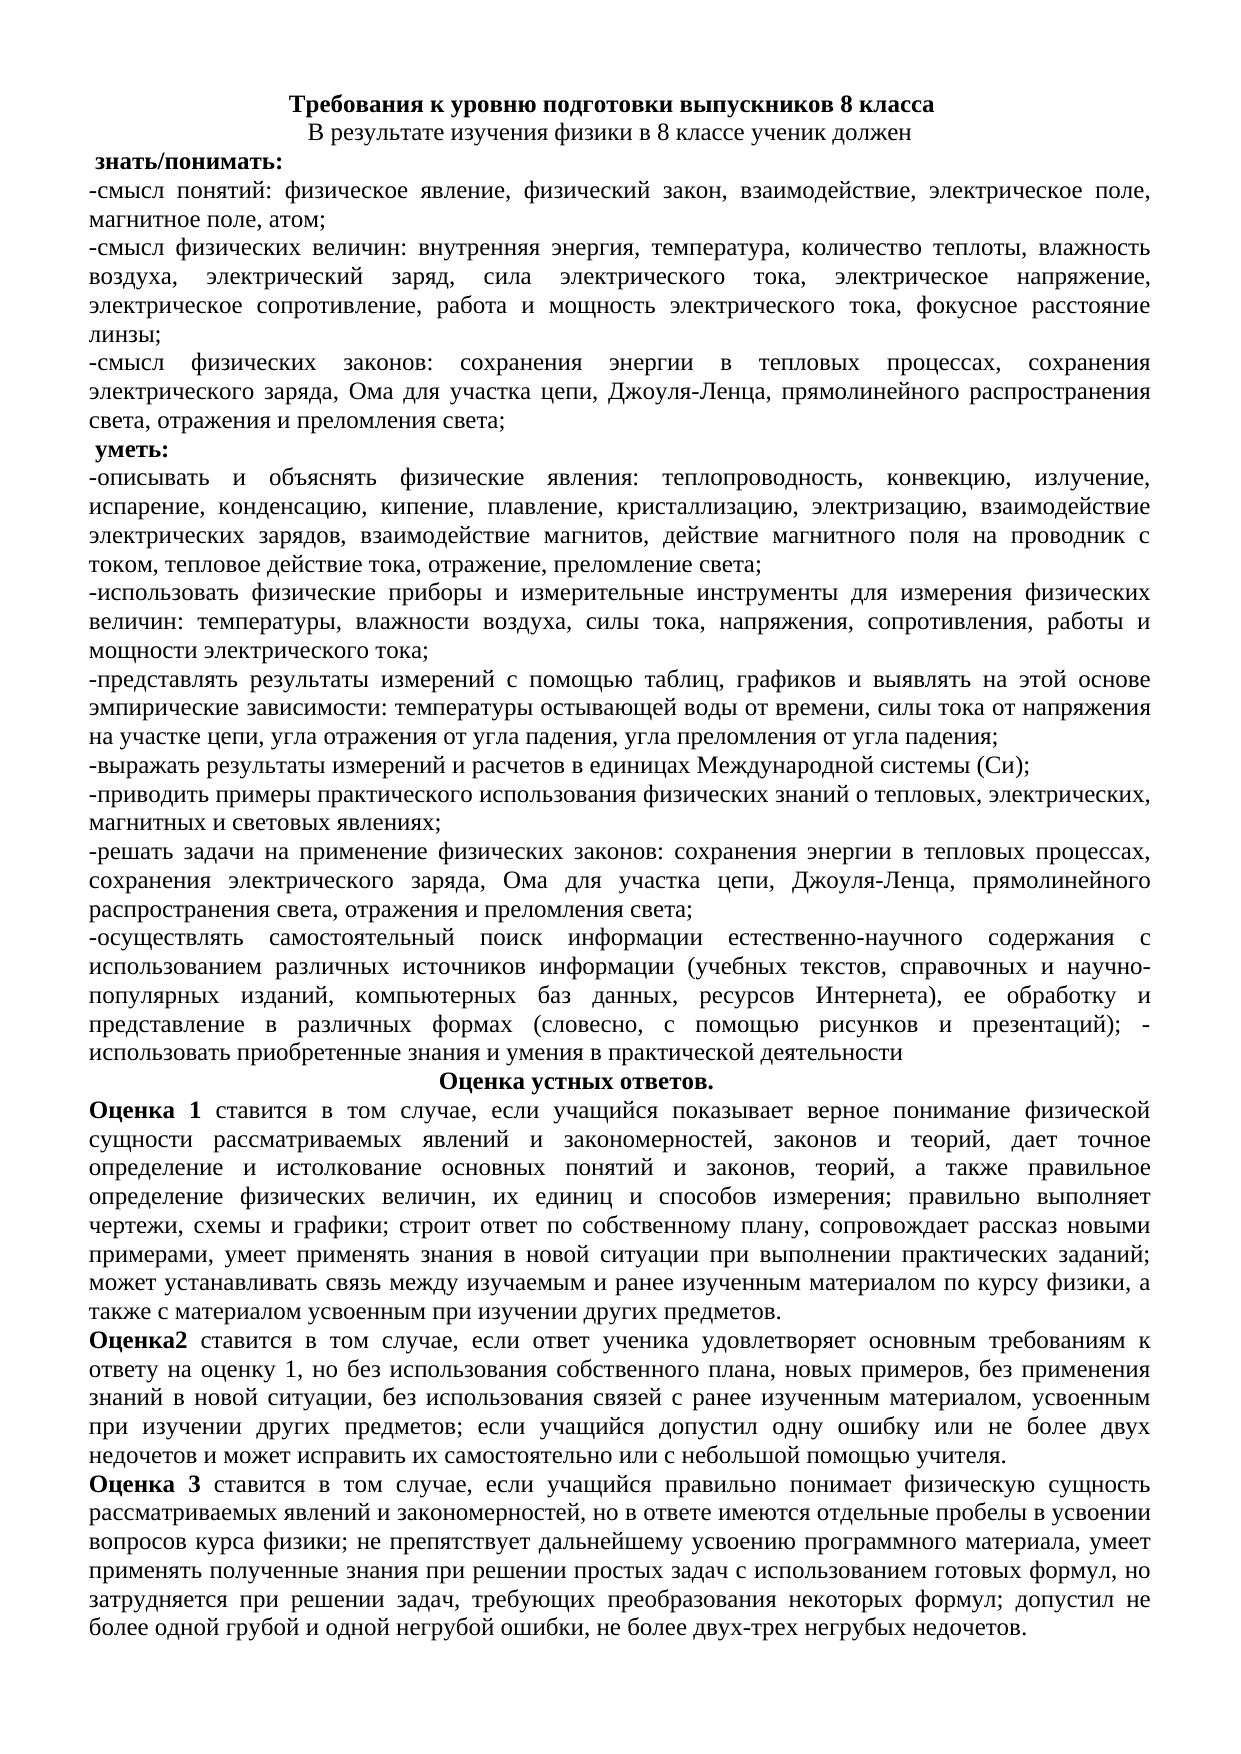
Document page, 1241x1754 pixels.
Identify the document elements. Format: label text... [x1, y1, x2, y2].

text В результате изучения физики в 8 классе ученик должен [89, 117, 1152, 146]
text Оценка устных ответов. [126, 1066, 1152, 1095]
text -решать задачи на применение физических законов: сохранения энергии в тепловых процессах, сохранения электрического заряда, Ома для участка цепи, Джоуля-Ленца, прямолинейного распространения света, отражения и преломления света; [89, 836, 1152, 922]
text -смысл понятий: физическое явление, физический закон, взаимодействие, электрическое поле, магнитное поле, атом; [89, 175, 1152, 232]
text -использовать физические приборы и измерительные инструменты для измерения физических величин: температуры, влажности воздуха, силы тока, напряжения, сопротивления, работы и мощности электрического тока; [89, 577, 1152, 664]
text Оценка2 ставится в том случае, если ответ ученика удовлетворяет основным требованиям к ответу на оценку 1, но без использования собственного плана, новых примеров, без применения знаний в новой ситуации, без использования связей с ранее изученным материалом, усвоенным при изучении других предметов; если учащийся допустил одну ошибку или не более двух недочетов и может исправить их самостоятельно или с небольшой помощью учителя. [89, 1325, 1152, 1469]
text Требования к уровню подготовки выпускников 8 класса [89, 89, 1152, 117]
text Оценка 1 ставится в том случае, если учащийся показывает верное понимание физической сущности рассматриваемых явлений и закономерностей, законов и теорий, дает точное определение и истолкование основных понятий и законов, теорий, а также правильное определение физических величин, их единиц и способов измерения; правильно выполняет чертежи, схемы и графики; строит ответ по собственному плану, сопровождает рассказ новыми примерами, умеет применять знания в новой ситуации при выполнении практических заданий; может устанавливать связь между изучаемым и ранее изученным материалом по курсу физики, а также с материалом усвоенным при изучении других предметов. [89, 1095, 1152, 1325]
text -представлять результаты измерений с помощью таблиц, графиков и выявлять на этой основе эмпирические зависимости: температуры остывающей воды от времени, силы тока от напряжения на участке цепи, угла отражения от угла падения, угла преломления от угла падения; [89, 664, 1152, 750]
text Оценка 3 ставится в том случае, если учащийся правильно понимает физическую сущность рассматриваемых явлений и закономерностей, но в ответе имеются отдельные пробелы в усвоении вопросов курса физики; не препятствует дальнейшему усвоению программного материала, умеет применять полученные знания при решении простых задач с использованием готовых формул, но затрудняется при решении задач, требующих преобразования некоторых формул; допустил не более одной грубой и одной негрубой ошибки, не более двух-трех негрубых недочетов. [89, 1469, 1152, 1641]
text -приводить примеры практического использования физических знаний о тепловых, электрических, магнитных и световых явлениях; [89, 779, 1152, 836]
text -описывать и объяснять физические явления: теплопроводность, конвекцию, излучение, испарение, конденсацию, кипение, плавление, кристаллизацию, электризацию, взаимодействие электрических зарядов, взаимодействие магнитов, действие магнитного поля на проводник с током, тепловое действие тока, отражение, преломление света; [89, 462, 1152, 577]
text -смысл физических законов: сохранения энергии в тепловых процессах, сохранения электрического заряда, Ома для участка цепи, Джоуля-Ленца, прямолинейного распространения света, отражения и преломления света; [89, 347, 1152, 434]
text знать/понимать: [89, 146, 1152, 175]
text -выражать результаты измерений и расчетов в единицах Международной системы (Си); [89, 750, 1152, 779]
text уметь: [89, 434, 1152, 462]
text -осуществлять самостоятельный поиск информации естественно-научного содержания с использованием различных источников информации (учебных текстов, справочных и научно-популярных изданий, компьютерных баз данных, ресурсов Интернета), ее обработку и представление в различных формах (словесно, с помощью рисунков и презентаций); - использовать приобретенные знания и умения в практической деятельности [89, 922, 1152, 1066]
text -смысл физических величин: внутренняя энергия, температура, количество теплоты, влажность воздуха, электрический заряд, сила электрического тока, электрическое напряжение, электрическое сопротивление, работа и мощность электрического тока, фокусное расстояние линзы; [89, 232, 1152, 347]
